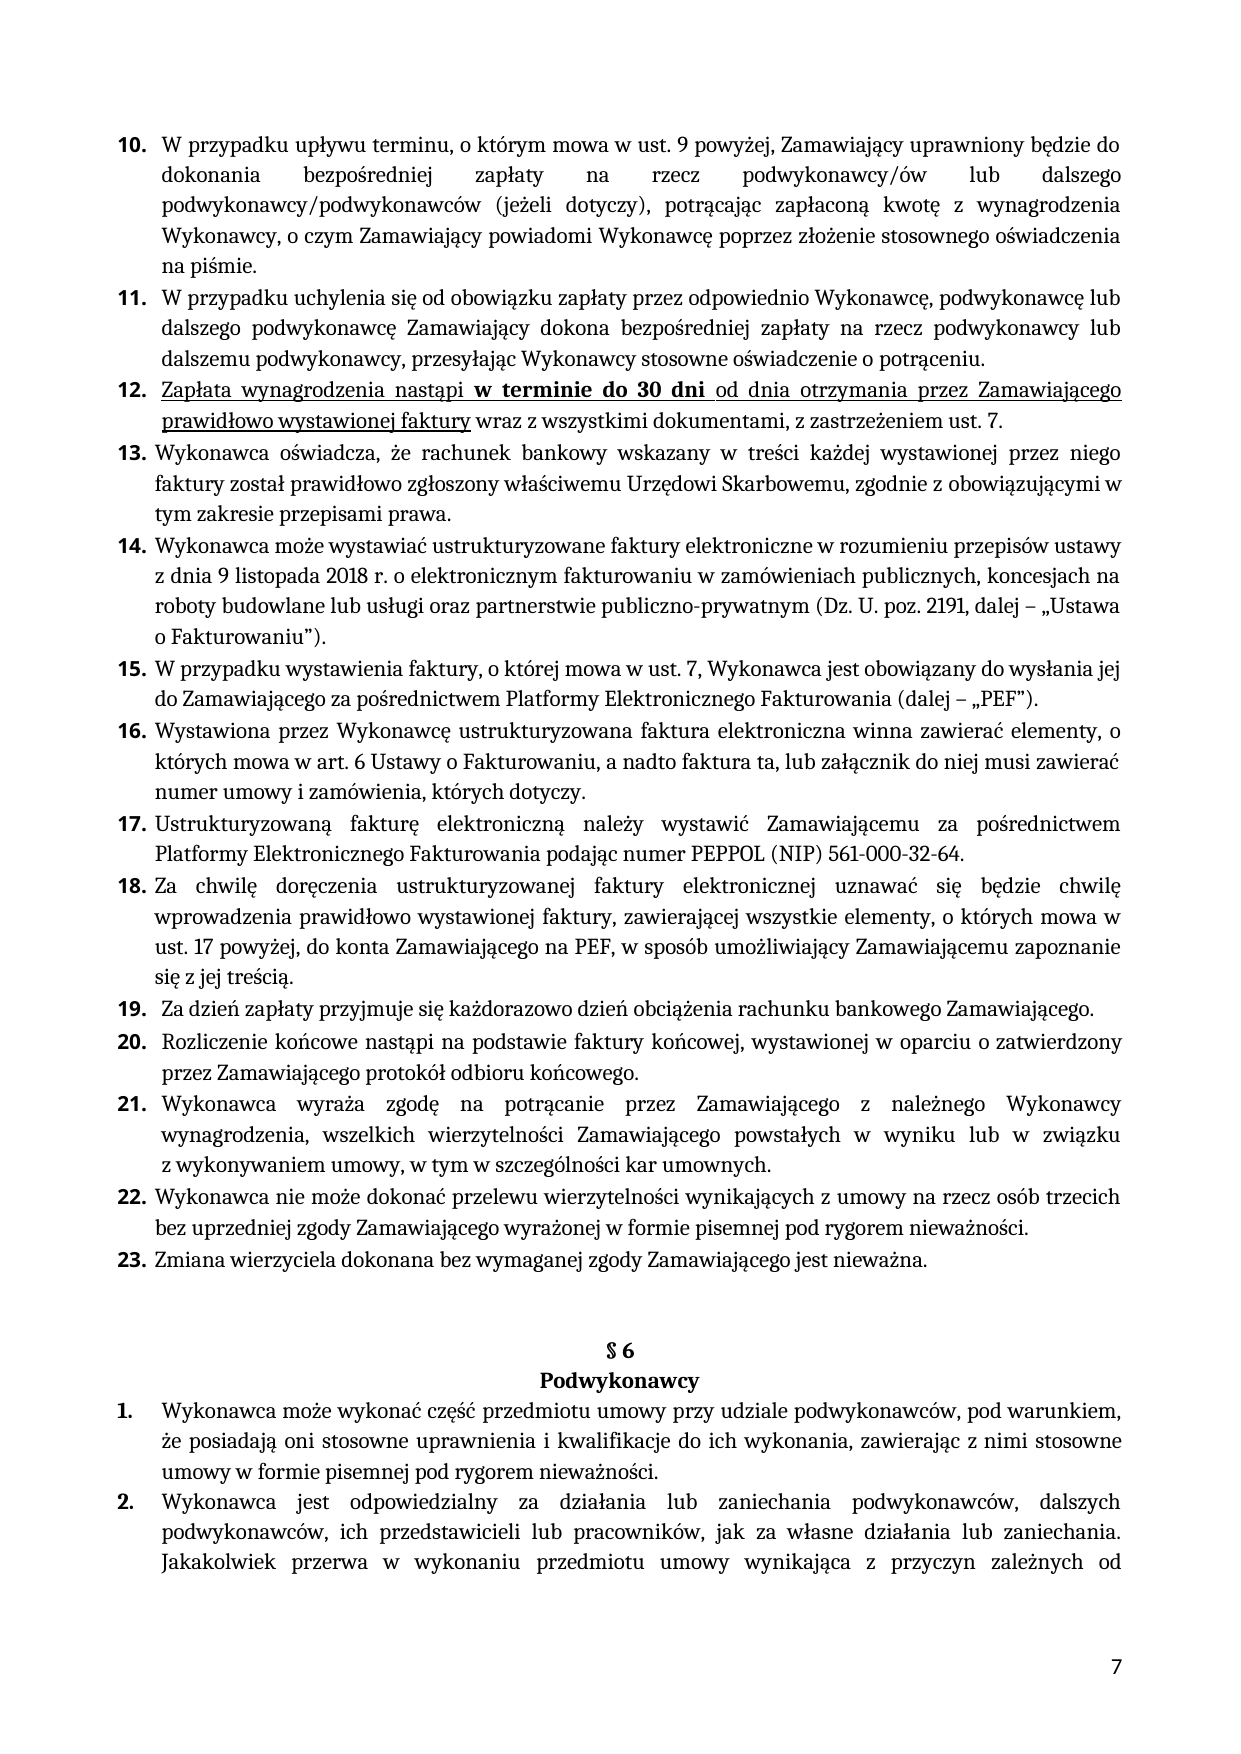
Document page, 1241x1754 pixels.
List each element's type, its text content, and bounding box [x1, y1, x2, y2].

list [117, 1489, 1122, 1576]
list Rozliczenie końcowe nastąpi na podstawie faktury końcowej, wystawionej w oparciu o zatwierdzony przez Zamawiającego protokół odbioru końcowego. [117, 1027, 1122, 1086]
list Wykonawca może wykonać część przedmiotu umowy przy udziale podwykonawców, pod warunkiem, że posiadają oni stosowne uprawnienia i kwalifikacje do ich wykonania, zawierając z nimi stosowne umowy w formie pisemnej pod rygorem nieważności. [117, 1398, 1122, 1485]
list Za chwilę doręczenia ustrukturyzowanej faktury elektronicznej uznawać się będzie chwilę wprowadzenia prawidłowo wystawionej faktury, zawierającej wszystkie elementy, o których mowa w ust. 17 powyżej, do konta Zamawiającego na PEF, w sposób umożliwiający Zamawiającemu zapoznanie się z jej treścią. [117, 871, 1122, 991]
list Wykonawca wyraża zgodę na potrącanie przez Zamawiającego z należnego Wykonawcy wynagrodzenia, wszelkich wierzytelności Zamawiającego powstałych w wyniku lub w związku z wykonywaniem umowy, w tym w szczególności kar umownych. [117, 1089, 1122, 1178]
list W przypadku upływu terminu, o którym mowa w ust. 9 powyżej, Zamawiający uprawniony będzie do dokonania bezpośredniej zapłaty na rzecz podwykonawcy/ów lub dalszego podwykonawcy/podwykonawców (jeżeli dotyczy), potrącając zapłaconą kwotę z wynagrodzenia Wykonawcy, o czym Zamawiający powiadomi Wykonawcę poprzez złożenie stosownego oświadczenia na piśmie. [117, 130, 1122, 279]
list Za dzień zapłaty przyjmuje się każdorazowo dzień obciążenia rachunku bankowego Zamawiającego. [117, 994, 1122, 1023]
list Wykonawca oświadcza, że rachunek bankowy wskazany w treści każdej wystawionej przez niego faktury został prawidłowo zgłoszony właściwemu Urzędowi Skarbowemu, zgodnie z obowiązującymi w tym zakresie przepisami prawa. [117, 438, 1122, 527]
list W przypadku uchylenia się od obowiązku zapłaty przez odpowiednio Wykonawcę, podwykonawcę lub dalszego podwykonawcę Zamawiający dokona bezpośredniej zapłaty na rzecz podwykonawcy lub dalszemu podwykonawcy, przesyłając Wykonawcy stosowne oświadczenie o potrąceniu. [117, 283, 1122, 372]
list Zmiana wierzyciela dokonana bez wymaganej zgody Zamawiającego jest nieważna. [117, 1245, 1122, 1273]
text Podwykonawcy [117, 1368, 1122, 1394]
text § 6 [117, 1338, 1122, 1364]
list Wystawiona przez Wykonawcę ustrukturyzowana faktura elektroniczna winna zawierać elementy, o których mowa w art. 6 Ustawy o Fakturowaniu, a nadto faktura ta, lub załącznik do niej musi zawierać numer umowy i zamówienia, których dotyczy. [117, 716, 1122, 805]
list Zapłata wynagrodzenia nastąpi w terminie do 30 dni od dnia otrzymania przez Zamawiającego prawidłowo wystawionej faktury wraz z wszystkimi dokumentami, z zastrzeżeniem ust. 7. [117, 376, 1122, 434]
list W przypadku wystawienia faktury, o której mowa w ust. 7, Wykonawca jest obowiązany do wysłania jej do Zamawiającego za pośrednictwem Platformy Elektronicznego Fakturowania (dalej – „PEF”). [117, 654, 1122, 712]
list Ustrukturyzowaną fakturę elektroniczną należy wystawić Zamawiającemu za pośrednictwem Platformy Elektronicznego Fakturowania podając numer PEPPOL (NIP) 561-000-32-64. [117, 809, 1122, 868]
list Wykonawca nie może dokonać przelewu wierzytelności wynikających z umowy na rzecz osób trzecich bez uprzedniej zgody Zamawiającego wyrażonej w formie pisemnej pod rygorem nieważności. [117, 1182, 1122, 1241]
list Wykonawca może wystawiać ustrukturyzowane faktury elektroniczne w rozumieniu przepisów ustawy z dnia 9 listopada 2018 r. o elektronicznym fakturowaniu w zamówieniach publicznych, koncesjach na roboty budowlane lub usługi oraz partnerstwie publiczno-prywatnym (Dz. U. poz. 2191, dalej – „Ustawa o Fakturowaniu”). [117, 531, 1122, 650]
